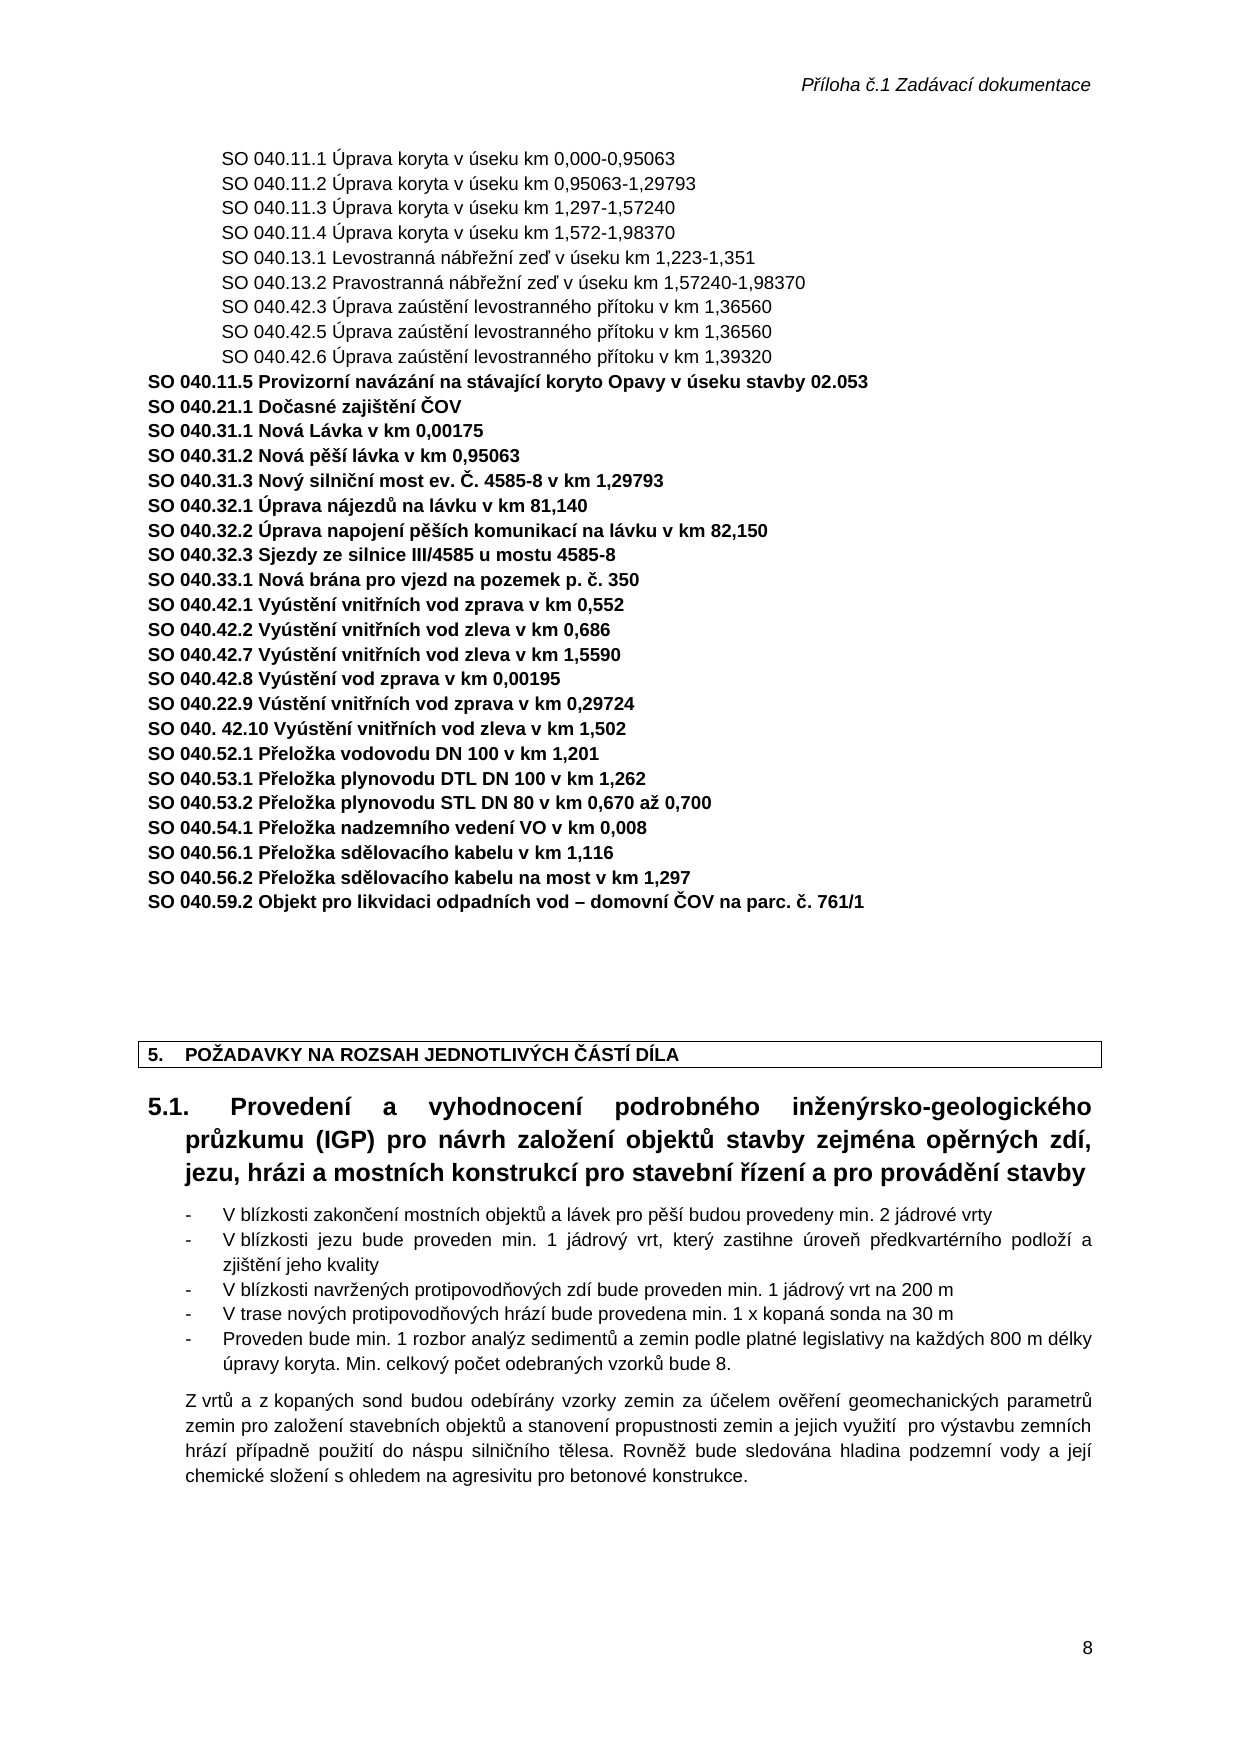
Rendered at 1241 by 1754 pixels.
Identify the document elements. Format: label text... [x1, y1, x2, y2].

text SO 040.11.1 Úprava koryta v úseku km 0,000-0,95063 [148, 148, 1093, 169]
text SO 040.52.1 Přeložka vodovodu DN 100 v km 1,201 [148, 743, 1093, 764]
text SO 040.42.6 Úprava zaústění levostranného přítoku v km 1,39320 [148, 346, 1093, 367]
text SO 040.42.2 Vyústění vnitřních vod zleva v km 0,686 [148, 619, 1093, 640]
text SO 040.32.1 Úprava nájezdů na lávku v km 81,140 [148, 495, 1093, 516]
list V blízkosti navržených protipovodňových zdí bude proveden min. 1 jádrový vrt na 200 m [185, 1278, 1093, 1300]
text SO 040.31.3 Nový silniční most ev. Č. 4585-8 v km 1,29793 [148, 470, 1093, 491]
text SO 040.11.3 Úprava koryta v úseku km 1,297-1,57240 [148, 197, 1093, 219]
text SO 040.53.2 Přeložka plynovodu STL DN 80 v km 0,670 až 0,700 [148, 792, 1093, 814]
text SO 040.42.5 Úprava zaústění levostranného přítoku v km 1,36560 [148, 321, 1093, 343]
text SO 040.54.1 Přeložka nadzemního vedení VO v km 0,008 [148, 817, 1093, 838]
text SO 040.53.1 Přeložka plynovodu DTL DN 100 v km 1,262 [148, 767, 1093, 789]
text SO 040. 42.10 Vyústění vnitřních vod zleva v km 1,502 [148, 718, 1093, 739]
subtitle Provedení a vyhodnocení podrobného inženýrsko-geologického průzkumu (IGP) pro návrh založení objektů stavby zejména opěrných zdí, jezu, hrázi a mostních konstrukcí pro stavební řízení a pro provádění stavby [148, 1092, 1093, 1187]
text SO 040.13.1 Levostranná nábřežní zeď v úseku km 1,223-1,351 [148, 247, 1093, 268]
text SO 040.32.2 Úprava napojení pěších komunikací na lávku v km 82,150 [148, 519, 1093, 541]
text SO 040.32.3 Sjezdy ze silnice III/4585 u mostu 4585-8 [148, 544, 1093, 566]
text SO 040.11.5 Provizorní navázání na stávající koryto Opavy v úseku stavby 02.053 [148, 371, 1093, 392]
list V blízkosti jezu bude proveden min. 1 jádrový vrt, který zastihne úroveň předkvartérního podloží a zjištění jeho kvality [185, 1229, 1093, 1275]
subtitle Požadavky na rozsah jednotlivých částí díla [139, 1042, 1101, 1067]
text SO 040.42.7 Vyústění vnitřních vod zleva v km 1,5590 [148, 643, 1093, 665]
text SO 040.31.1 Nová Lávka v km 0,00175 [148, 420, 1093, 442]
text SO 040.11.4 Úprava koryta v úseku km 1,572-1,98370 [148, 222, 1093, 243]
text SO 040.13.2 Pravostranná nábřežní zeď v úseku km 1,57240-1,98370 [148, 272, 1093, 293]
text SO 040.11.2 Úprava koryta v úseku km 0,95063-1,29793 [148, 172, 1093, 194]
text SO 040.22.9 Vústění vnitřních vod zprava v km 0,29724 [148, 693, 1093, 714]
list V trase nových protipovodňových hrází bude provedena min. 1 x kopaná sonda na 30 m [185, 1303, 1093, 1325]
text SO 040.59.2 Objekt pro likvidaci odpadních vod – domovní ČOV na parc. č. 761/1 [148, 891, 1093, 913]
text SO 040.33.1 Nová brána pro vjezd na pozemek p. č. 350 [148, 569, 1093, 591]
text SO 040.42.8 Vyústění vod zprava v km 0,00195 [148, 668, 1093, 690]
text SO 040.42.1 Vyústění vnitřních vod zprava v km 0,552 [148, 594, 1093, 615]
text SO 040.31.2 Nová pěší lávka v km 0,95063 [148, 445, 1093, 467]
text SO 040.56.1 Přeložka sdělovacího kabelu v km 1,116 [148, 842, 1093, 863]
text Z vrtů a z kopaných sond budou odebírány vzorky zemin za účelem ověření geomechanických parametrů zemin pro založení stavebních objektů a stanovení propustnosti zemin a jejich využití pro výstavbu zemních hrází případně použití do náspu silničního tělesa. Rovněž bude sledována hladina podzemní vody a její chemické složení s ohledem na agresivitu pro betonové konstrukce. [185, 1390, 1093, 1486]
text SO 040.21.1 Dočasné zajištění ČOV [148, 396, 1093, 417]
text SO 040.42.3 Úprava zaústění levostranného přítoku v km 1,36560 [148, 296, 1093, 318]
text SO 040.56.2 Přeložka sdělovacího kabelu na most v km 1,297 [148, 867, 1093, 888]
list Proveden bude min. 1 rozbor analýz sedimentů a zemin podle platné legislativy na každých 800 m délky úpravy koryta. Min. celkový počet odebraných vzorků bude 8. [185, 1328, 1093, 1374]
list V blízkosti zakončení mostních objektů a lávek pro pěší budou provedeny min. 2 jádrové vrty [185, 1204, 1093, 1226]
